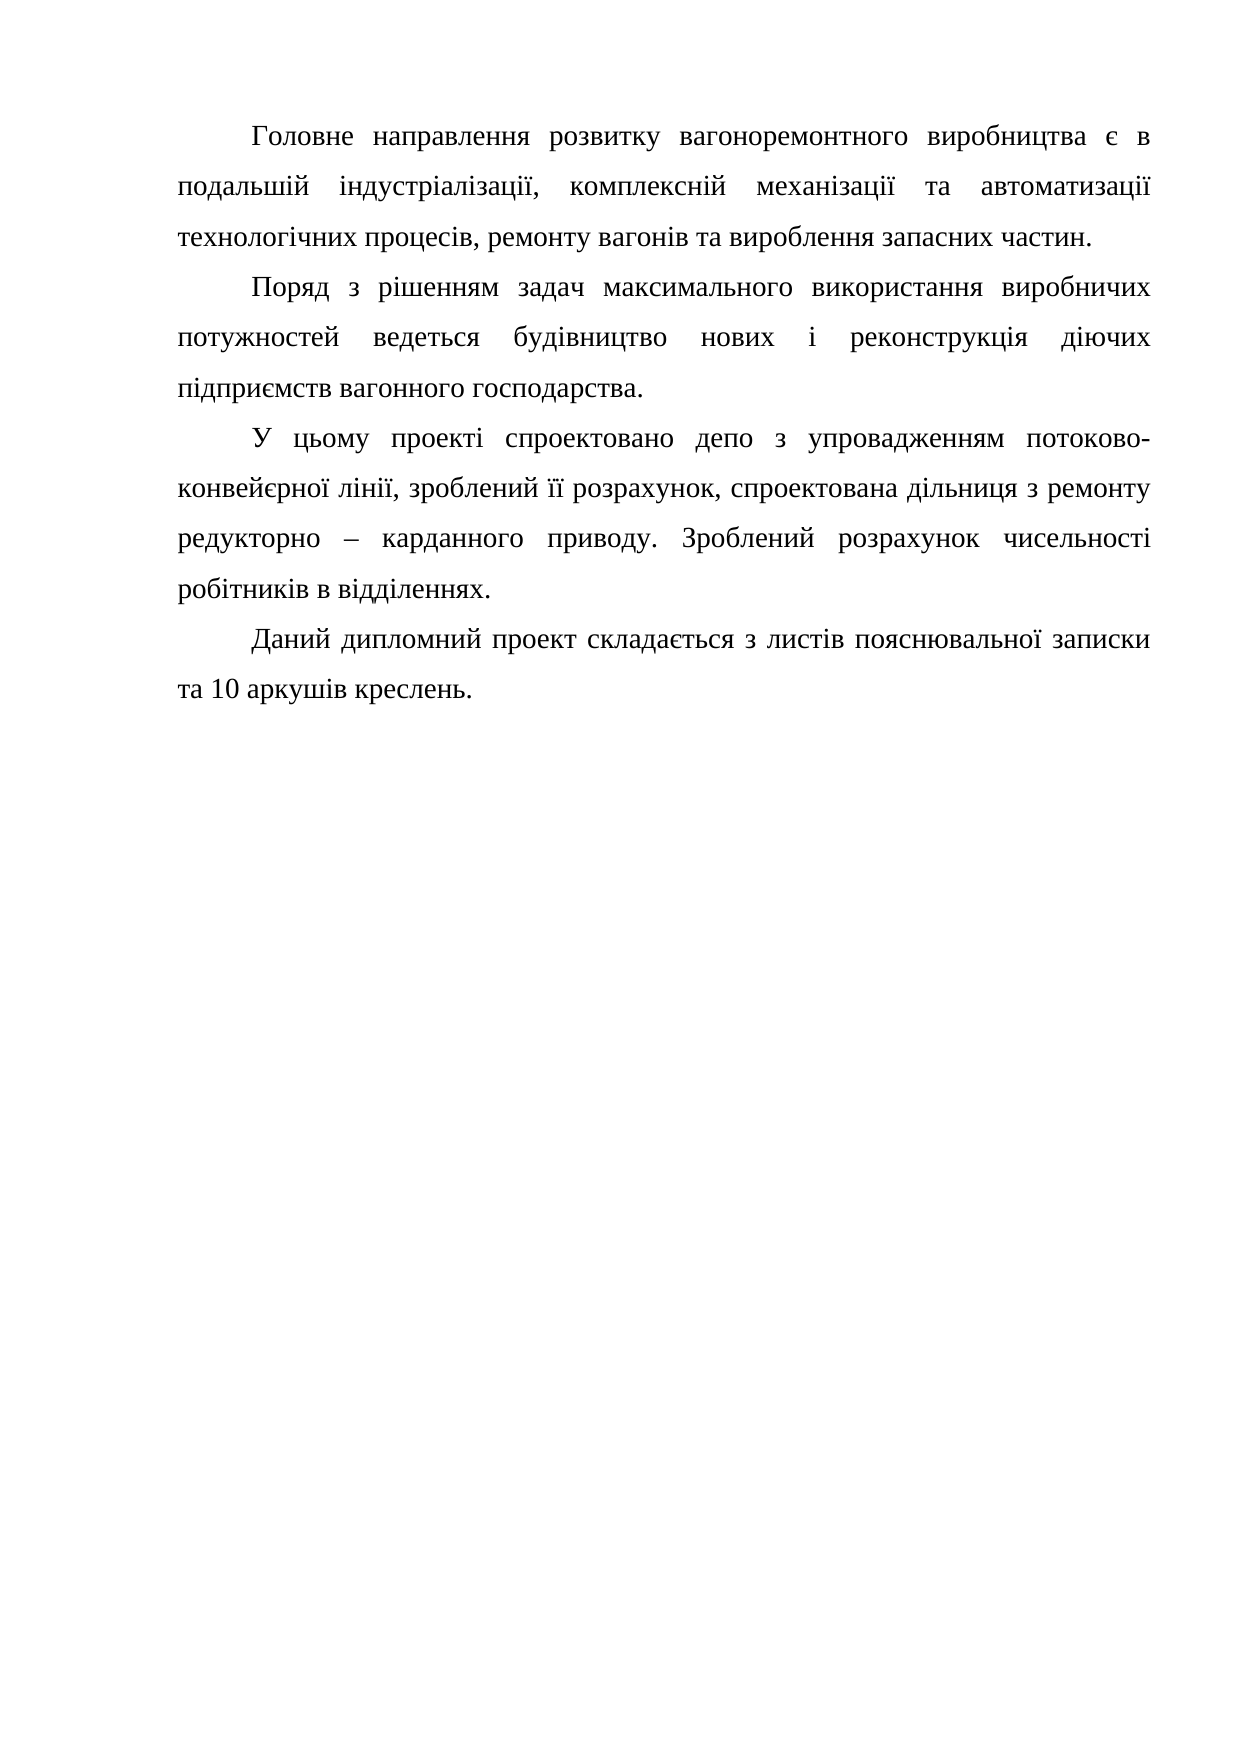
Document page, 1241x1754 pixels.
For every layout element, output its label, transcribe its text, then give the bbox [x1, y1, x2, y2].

text Головне направлення розвитку вагоноремонтного виробництва є в подальшій індустріалізації, комплексній механізації та автоматизації технологічних процесів, ремонту вагонів та вироблення запасних частин. [177, 118, 1152, 252]
text Поряд з рішенням задач максимального використання виробничих потужностей ведеться будівництво нових і реконструкція діючих підприємств вагонного господарства. [177, 269, 1152, 403]
text У цьому проекті спроектовано депо з упровадженням потоково-конвейєрної лінії, зроблений її розрахунок, спроектована дільниця з ремонту редукторно – карданного приводу. Зроблений розрахунок чисельності робітників в відділеннях. [177, 420, 1152, 604]
text Даний дипломний проект складається з листів пояснювальної записки та 10 аркушів креслень. [177, 621, 1152, 705]
